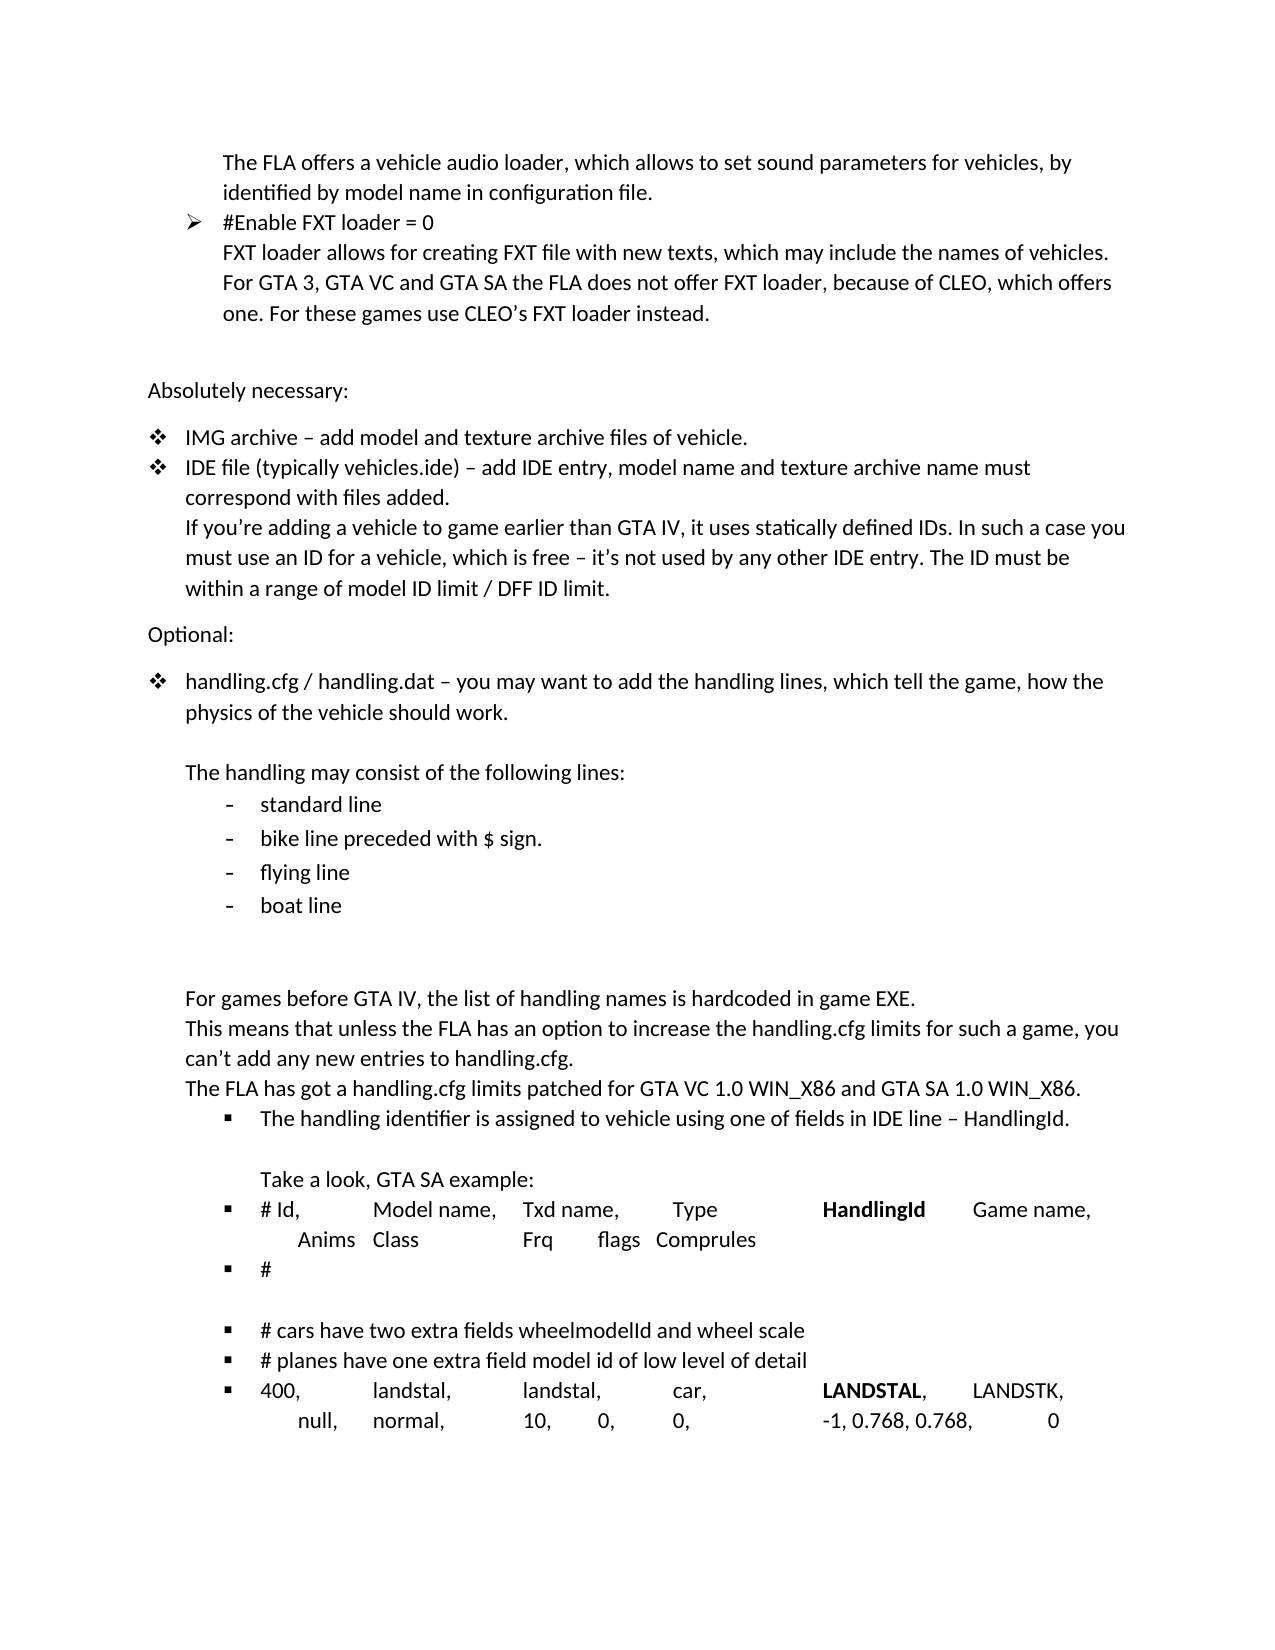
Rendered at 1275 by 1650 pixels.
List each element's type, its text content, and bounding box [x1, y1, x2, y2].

list IMG archive – add model and texture archive files of vehicle. [148, 423, 1127, 451]
list # planes have one extra field model id of low level of detail [223, 1346, 1127, 1374]
text Absolutely necessary: [148, 376, 1127, 404]
text Optional: [148, 621, 1127, 648]
list IDE file (typically vehicles.ide) – add IDE entry, model name and texture archive name must correspond with files added. If you’re adding a vehicle to game earlier than GTA IV, it uses statically defined IDs. In such a case you must use an ID for a vehicle, which is free – it’s not used by any other IDE entry. The ID must be within a range of model ID limit / DFF ID limit. [148, 453, 1127, 602]
list flying line [223, 856, 1127, 887]
list The handling identifier is assigned to vehicle using one of fields in IDE line – HandlingId. Take a look, GTA SA example: [223, 1104, 1127, 1193]
list 400, landstal, landstal, car, LANDSTAL, LANDSTK, null, normal, 10, 0, 0, -1, 0.768, 0.768, 0 [223, 1376, 1127, 1465]
list standard line [223, 788, 1127, 819]
list The FLA offers a vehicle audio loader, which allows to set sound parameters for vehicles, by identified by model name in configuration file. [223, 148, 1127, 206]
list # Id, Model name, Txd name, Type HandlingId Game name, Anims Class Frq flags Comprules [223, 1195, 1127, 1253]
list FXT loader allows for creating FXT file with new texts, which may include the names of vehicles. [223, 238, 1127, 266]
list # [223, 1256, 1127, 1314]
list #Enable FXT loader = 0 [185, 208, 1127, 236]
list For games before GTA IV, the list of handling names is hardcoded in game EXE. This means that unless the FLA has an option to increase the handling.cfg limits for such a game, you can’t add any new entries to handling.cfg. The FLA has got a handling.cfg limits patched for GTA VC 1.0 WIN_X86 and GTA SA 1.0 WIN_X86. [185, 923, 1127, 1102]
list boat line [223, 889, 1127, 921]
list For GTA 3, GTA VC and GTA SA the FLA does not offer FXT loader, because of CLEO, which offers one. For these games use CLEO’s FXT loader instead. [223, 268, 1127, 327]
list The handling may consist of the following lines: [185, 758, 1127, 786]
list bike line preceded with $ sign. [223, 822, 1127, 853]
list handling.cfg / handling.dat – you may want to add the handling lines, which tell the game, how the physics of the vehicle should work. [148, 667, 1127, 726]
list # cars have two extra fields wheelmodelId and wheel scale [223, 1316, 1127, 1344]
